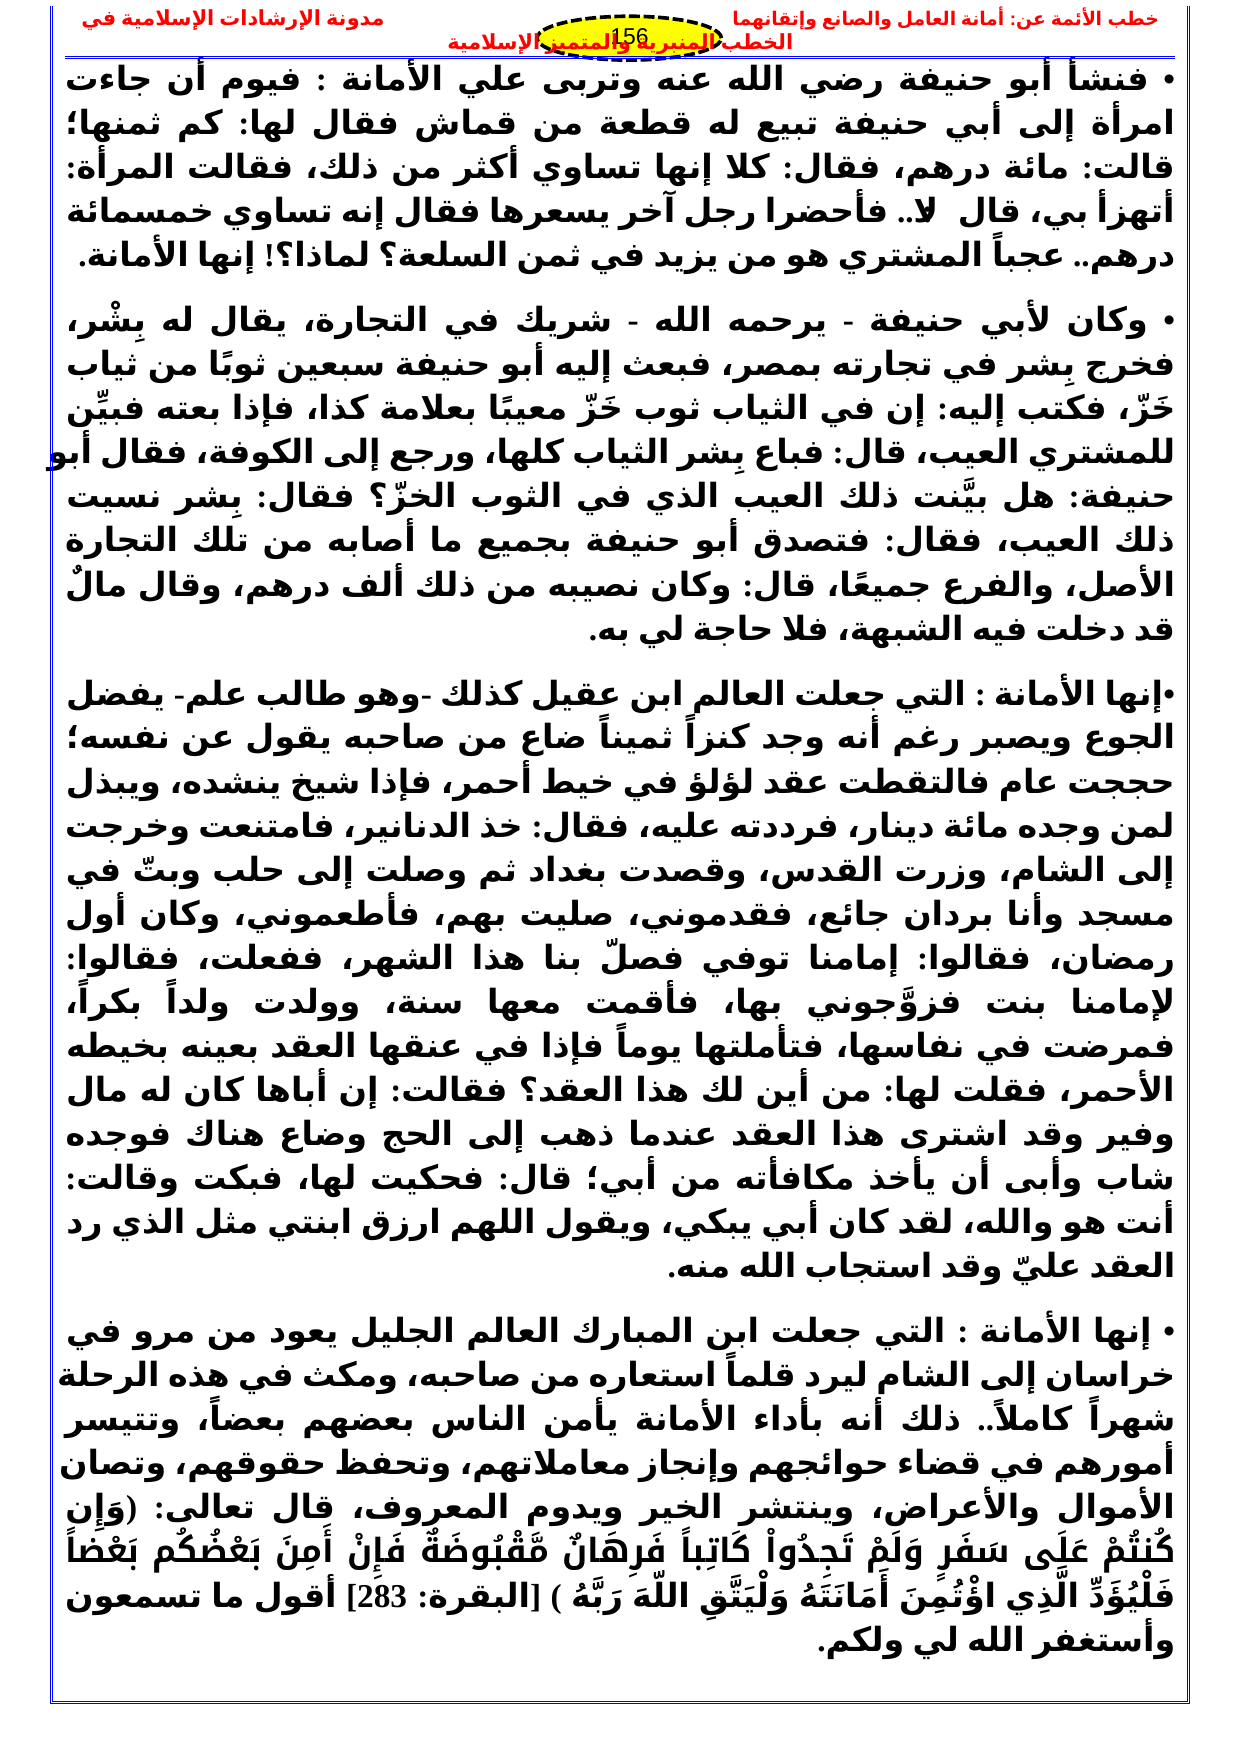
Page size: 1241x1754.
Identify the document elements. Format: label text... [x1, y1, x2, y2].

text •إنها الأمانة : التي جعلت العالم ابن عقيل كذلك -وهو طالب علم- يفضل الجوع ويصبر رغم أنه وجد كنزاً ثميناً ضاع من صاحبه يقول عن نفسه؛ حججت عام فالتقطت عقد لؤلؤ في خيط أحمر، فإذا شيخ ينشده، ويبذل لمن وجده مائة دينار، فرددته عليه، فقال: خذ الدنانير، فامتنعت وخرجت إلى الشام، وزرت القدس، وقصدت بغداد ثم وصلت إلى حلب وبتّ في مسجد وأنا بردان جائع، فقدموني، صليت بهم، فأطعموني، وكان أول رمضان، فقالوا: إمامنا توفي فصلّ بنا هذا الشهر، ففعلت، فقالوا: لإمامنا بنت فزوَّجوني بها، فأقمت معها سنة، وولدت ولداً بكراً، فمرضت في نفاسها، فتأملتها يوماً فإذا في عنقها العقد بعينه بخيطه الأحمر، فقلت لها: من أين لك هذا العقد؟ فقالت: إن أباها كان له مال وفير وقد اشترى هذا العقد عندما ذهب إلى الحج وضاع هناك فوجده شاب وأبى أن يأخذ مكافأته من أبي؛ قال: فحكيت لها، فبكت وقالت: أنت هو والله، لقد كان أبي يبكي، ويقول اللهم ارزق ابنتي مثل الذي رد العقد عليّ وقد استجاب الله منه. [65, 674, 1175, 1285]
text • فنشأ أبو حنيفة رضي الله عنه وتربى علي الأمانة : فيوم أن جاءت امرأة إلى أبي حنيفة تبيع له قطعة من قماش فقال لها: كم ثمنها؛ قالت: مائة درهم، فقال: كلا إنها تساوي أكثر من ذلك، فقالت المرأة: أتهزأ بي، قال: لا.. فأحضرا رجل آخر يسعرها فقال إنه تساوي خمسمائة درهم.. عجباً المشتري هو من يزيد في ثمن السلعة؟ لماذا؟! إنها الأمانة. [65, 59, 1175, 274]
text • وكان لأبي حنيفة - يرحمه الله - شريك في التجارة، يقال له بِشْر، فخرج بِشر في تجارته بمصر، فبعث إليه أبو حنيفة سبعين ثوبًا من ثياب خَزّ، فكتب إليه: إن في الثياب ثوب خَزّ معيبًا بعلامة كذا، فإذا بعته فبيِّن للمشتري العيب، قال: فباع بِشر الثياب كلها، ورجع إلى الكوفة، فقال أبو حنيفة: هل بيَّنت ذلك العيب الذي في الثوب الخزّ؟ فقال: بِشر نسيت ذلك العيب، فقال: فتصدق أبو حنيفة بجميع ما أصابه من تلك التجارة الأصل، والفرع جميعًا، قال: وكان نصيبه من ذلك ألف درهم، وقال مالٌ قد دخلت فيه الشبهة، فلا حاجة لي به. [65, 300, 1175, 647]
text • إنها الأمانة : التي جعلت ابن المبارك العالم الجليل يعود من مرو في خراسان إلى الشام ليرد قلماً استعاره من صاحبه، ومكث في هذه الرحلة شهراً كاملاً.. ذلك أنه بأداء الأمانة يأمن الناس بعضهم بعضاً، وتتيسر أمورهم في قضاء حوائجهم وإنجاز معاملاتهم، وتحفظ حقوقهم، وتصان الأموال والأعراض، وينتشر الخير ويدوم المعروف، قال تعالى: (وَإِن كُنتُمْ عَلَى سَفَرٍ وَلَمْ تَجِدُواْ كَاتِباً فَرِهَانٌ مَّقْبُوضَةٌ فَإِنْ أَمِنَ بَعْضُكُم بَعْضاً فَلْيُؤَدِّ الَّذِي اؤْتُمِنَ أَمَانَتَهُ وَلْيَتَّقِ اللّهَ رَبَّهُ ) [البقرة: 283] أقول ما تسمعون وأستغفر الله لي ولكم. [65, 1311, 1175, 1658]
